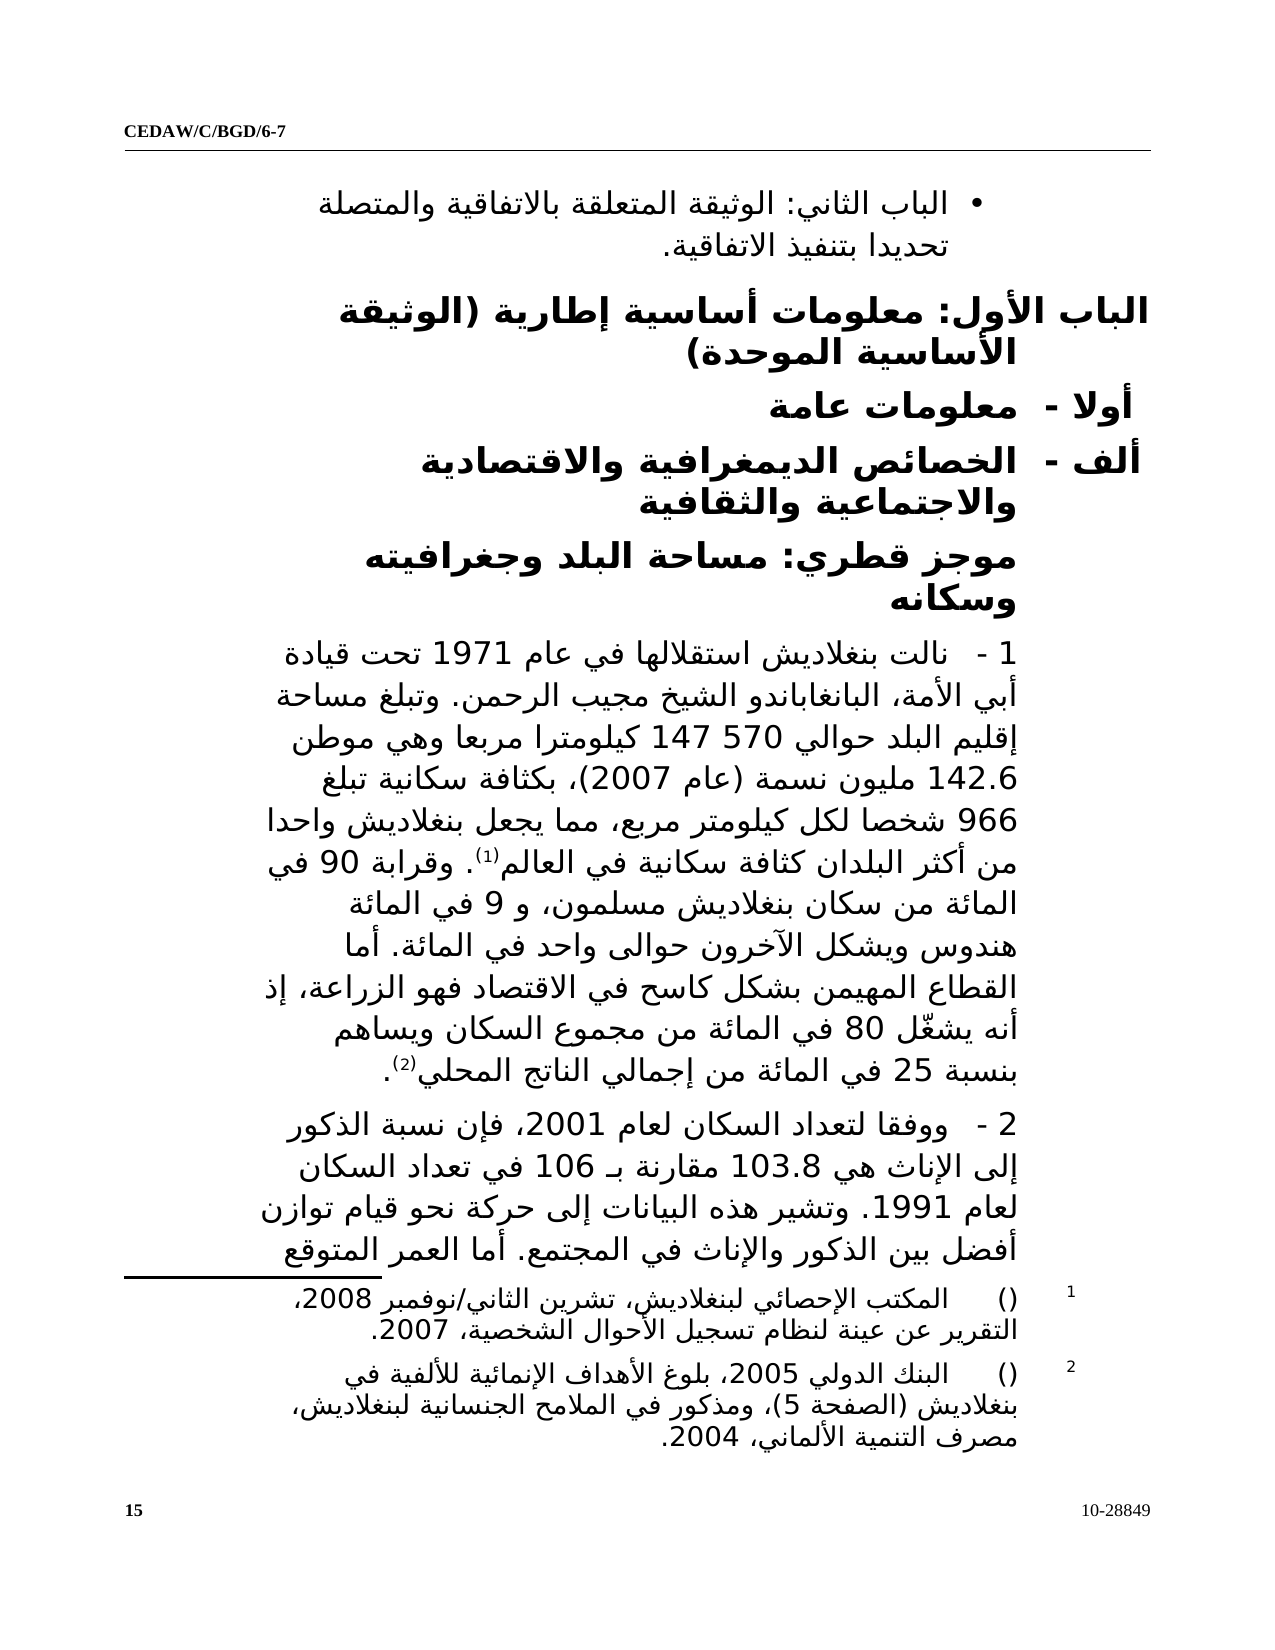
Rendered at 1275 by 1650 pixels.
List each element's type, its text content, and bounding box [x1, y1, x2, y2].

text 1 - نالت بنغلاديش استقلالها في عام 1971 تحت قيادة أبي الأمة، البانغاباندو الشيخ مجيب الرحمن. وتبلغ مساحة إقليم البلد حوالي 570 147 كيلومترا مربعا وهي موطن 142.6 مليون نسمة (عام 2007)، بكثافة سكانية تبلغ 966 شخصا لكل كيلومتر مربع، مما يجعل بنغلاديش واحدا من أكثر البلدان كثافة سكانية في العالم(). وقرابة 90 في المائة من سكان بنغلاديش مسلمون، و 9 في المائة هندوس ويشكل الآخرون حوالى واحد في المائة. أما القطاع المهيمن بشكل كاسح في الاقتصاد فهو الزراعة، إذ أنه يشغّل 80 في المائة من مجموع السكان ويساهم بنسبة 25 في المائة من إجمالي الناتج المحلي(). [256, 631, 1018, 1090]
text ألف - الخصائص الديمغرافية والاقتصادية والاجتماعية والثقافية [256, 440, 1151, 523]
text أولا - معلومات عامة [256, 386, 1151, 427]
text موجز قطري: مساحة البلد وجغرافيته وسكانه [256, 536, 1151, 619]
text • الباب الثاني: الوثيقة المتعلقة بالاتفاقية والمتصلة تحديدا بتنفيذ الاتفاقية. [256, 181, 1018, 265]
text الباب الأول: معلومات أساسية إطارية (الوثيقة الأساسية الموحدة) [256, 290, 1151, 373]
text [256, 1102, 1018, 1269]
